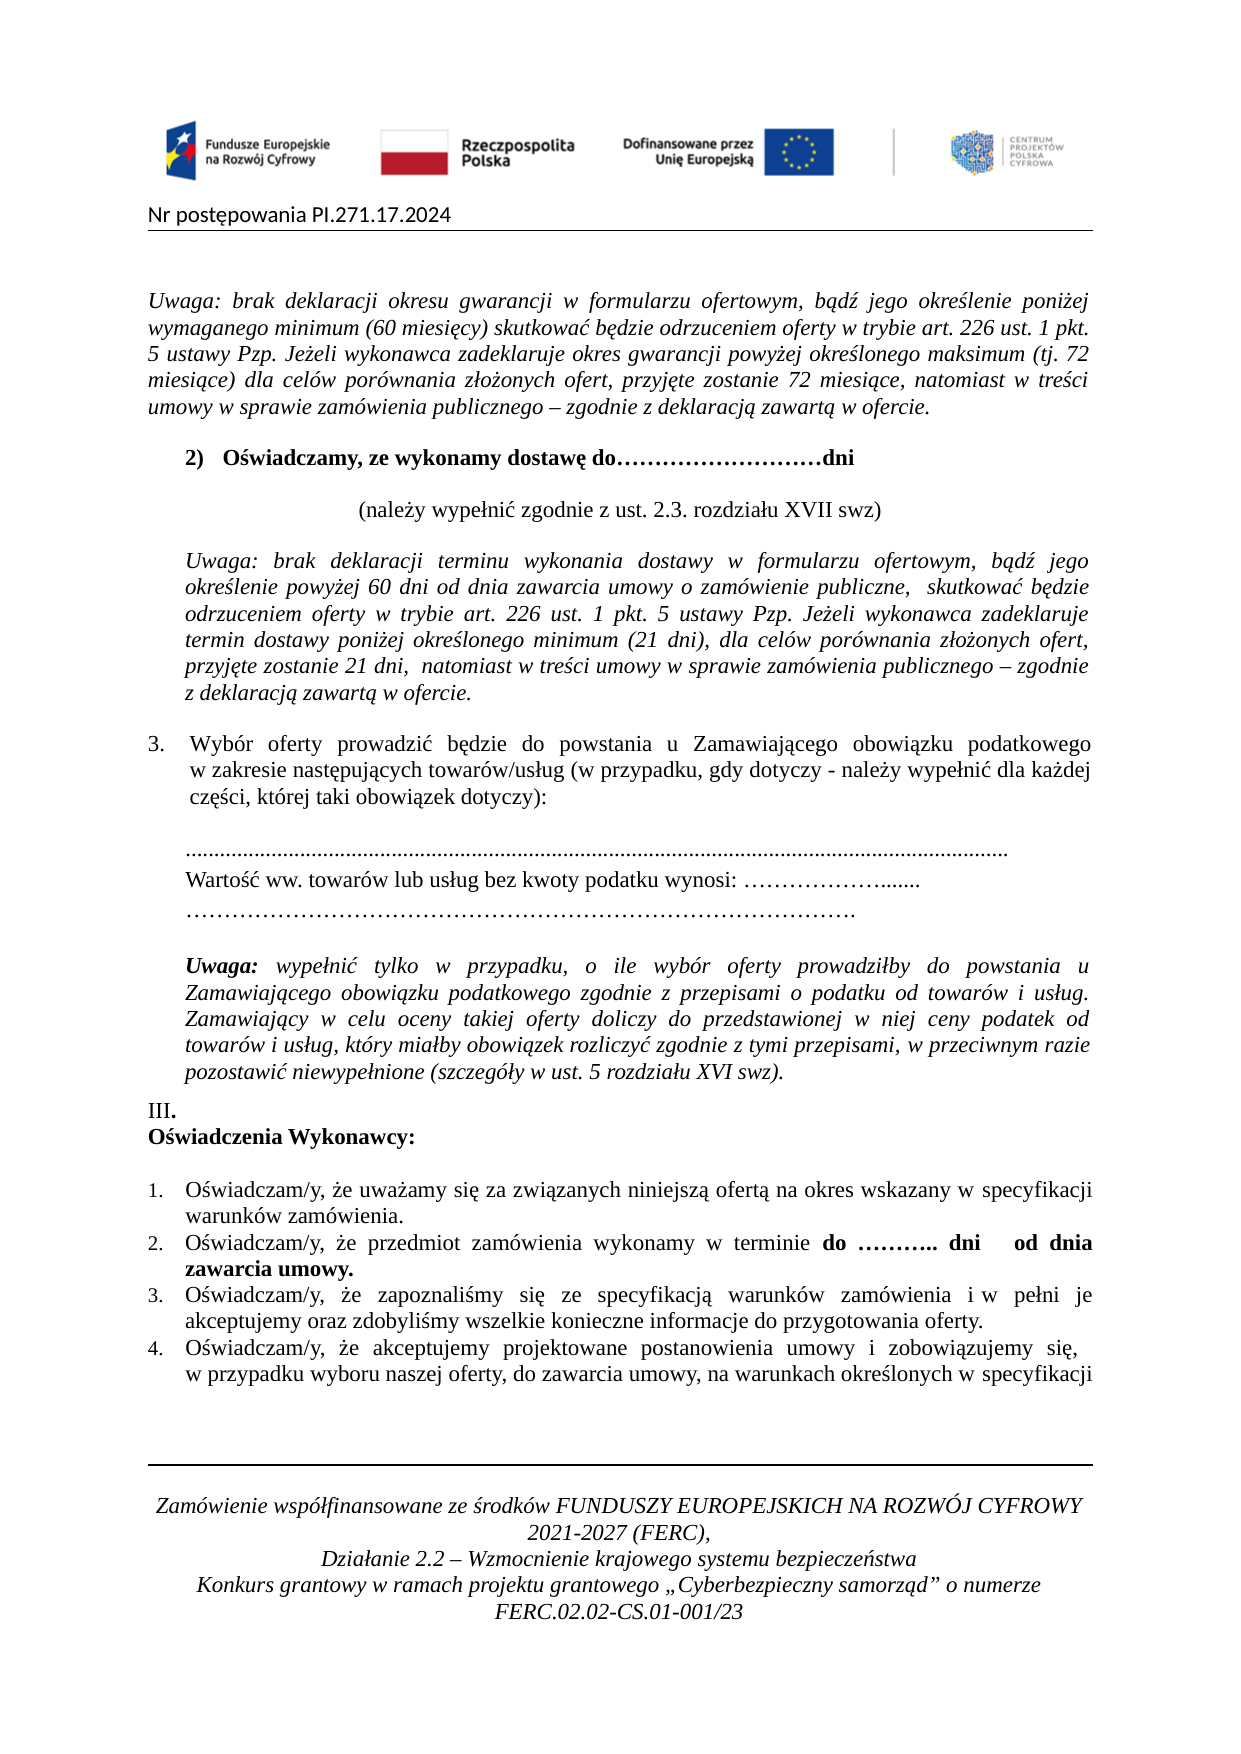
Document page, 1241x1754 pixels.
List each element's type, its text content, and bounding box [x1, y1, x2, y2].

text (należy wypełnić zgodnie z ust. 2.3. rozdziału XVII swz) [148, 496, 1093, 522]
picture [147, 101, 1093, 200]
text Uwaga: brak deklaracji okresu gwarancji w formularzu ofertowym, bądź jego określenie poniżej wymaganego minimum (60 miesięcy) skutkować będzie odrzuceniem oferty w trybie art. 226 ust. 1 pkt. 5 ustawy Pzp. Jeżeli wykonawca zadeklaruje okres gwarancji powyżej określonego maksimum (tj. 72 miesiące) dla celów porównania złożonych ofert, przyjęte zostanie 72 miesiące, natomiast w treści umowy w sprawie zamówienia publicznego – zgodnie z deklaracją zawartą w ofercie. [148, 287, 1093, 419]
list Oświadczam/y, że uważamy się za związanych niniejszą ofertą na okres wskazany w specyfikacji warunków zamówienia. [148, 1176, 1093, 1228]
list Oświadczam/y, że zapoznaliśmy się ze specyfikacją warunków zamówienia i w pełni je akceptujemy oraz zdobyliśmy wszelkie konieczne informacje do przygotowania oferty. [148, 1281, 1093, 1334]
text Oświadczenia Wykonawcy: [148, 1123, 1093, 1149]
text ................................................................................................................................................ Wartość ww. towarów lub usług bez kwoty podatku wynosi: ……………….......……………………………………………………………………………. [185, 836, 1093, 922]
list Oświadczamy, ze wykonamy dostawę do………………………dni [185, 444, 1093, 471]
text Uwaga: brak deklaracji terminu wykonania dostawy w formularzu ofertowym, bądź jego określenie powyżej 60 dni od dnia zawarcia umowy o zamówienie publiczne, skutkować będzie odrzuceniem oferty w trybie art. 226 ust. 1 pkt. 5 ustawy Pzp. Jeżeli wykonawca zadeklaruje termin dostawy poniżej określonego minimum (21 dni), dla celów porównania złożonych ofert, przyjęte zostanie 21 dni, natomiast w treści umowy w sprawie zamówienia publicznego – zgodnie z deklaracją zawartą w ofercie. [185, 547, 1093, 705]
text III. [148, 1097, 1093, 1123]
list Wybór oferty prowadzić będzie do powstania u Zamawiającego obowiązku podatkowego w zakresie następujących towarów/usług (w przypadku, gdy dotyczy - należy wypełnić dla każdej części, której taki obowiązek dotyczy): [148, 730, 1093, 809]
list Oświadczam/y, że przedmiot zamówienia wykonamy w terminie do ……….. dni od dnia zawarcia umowy. [148, 1228, 1093, 1281]
text Uwaga: wypełnić tylko w przypadku, o ile wybór oferty prowadziłby do powstania u Zamawiającego obowiązku podatkowego zgodnie z przepisami o podatku od towarów i usług. Zamawiający w celu oceny takiej oferty doliczy do przedstawionej w niej ceny podatek od towarów i usług, który miałby obowiązek rozliczyć zgodnie z tymi przepisami, w przeciwnym razie pozostawić niewypełnione (szczegóły w ust. 5 rozdziału XVI swz). [185, 952, 1093, 1084]
